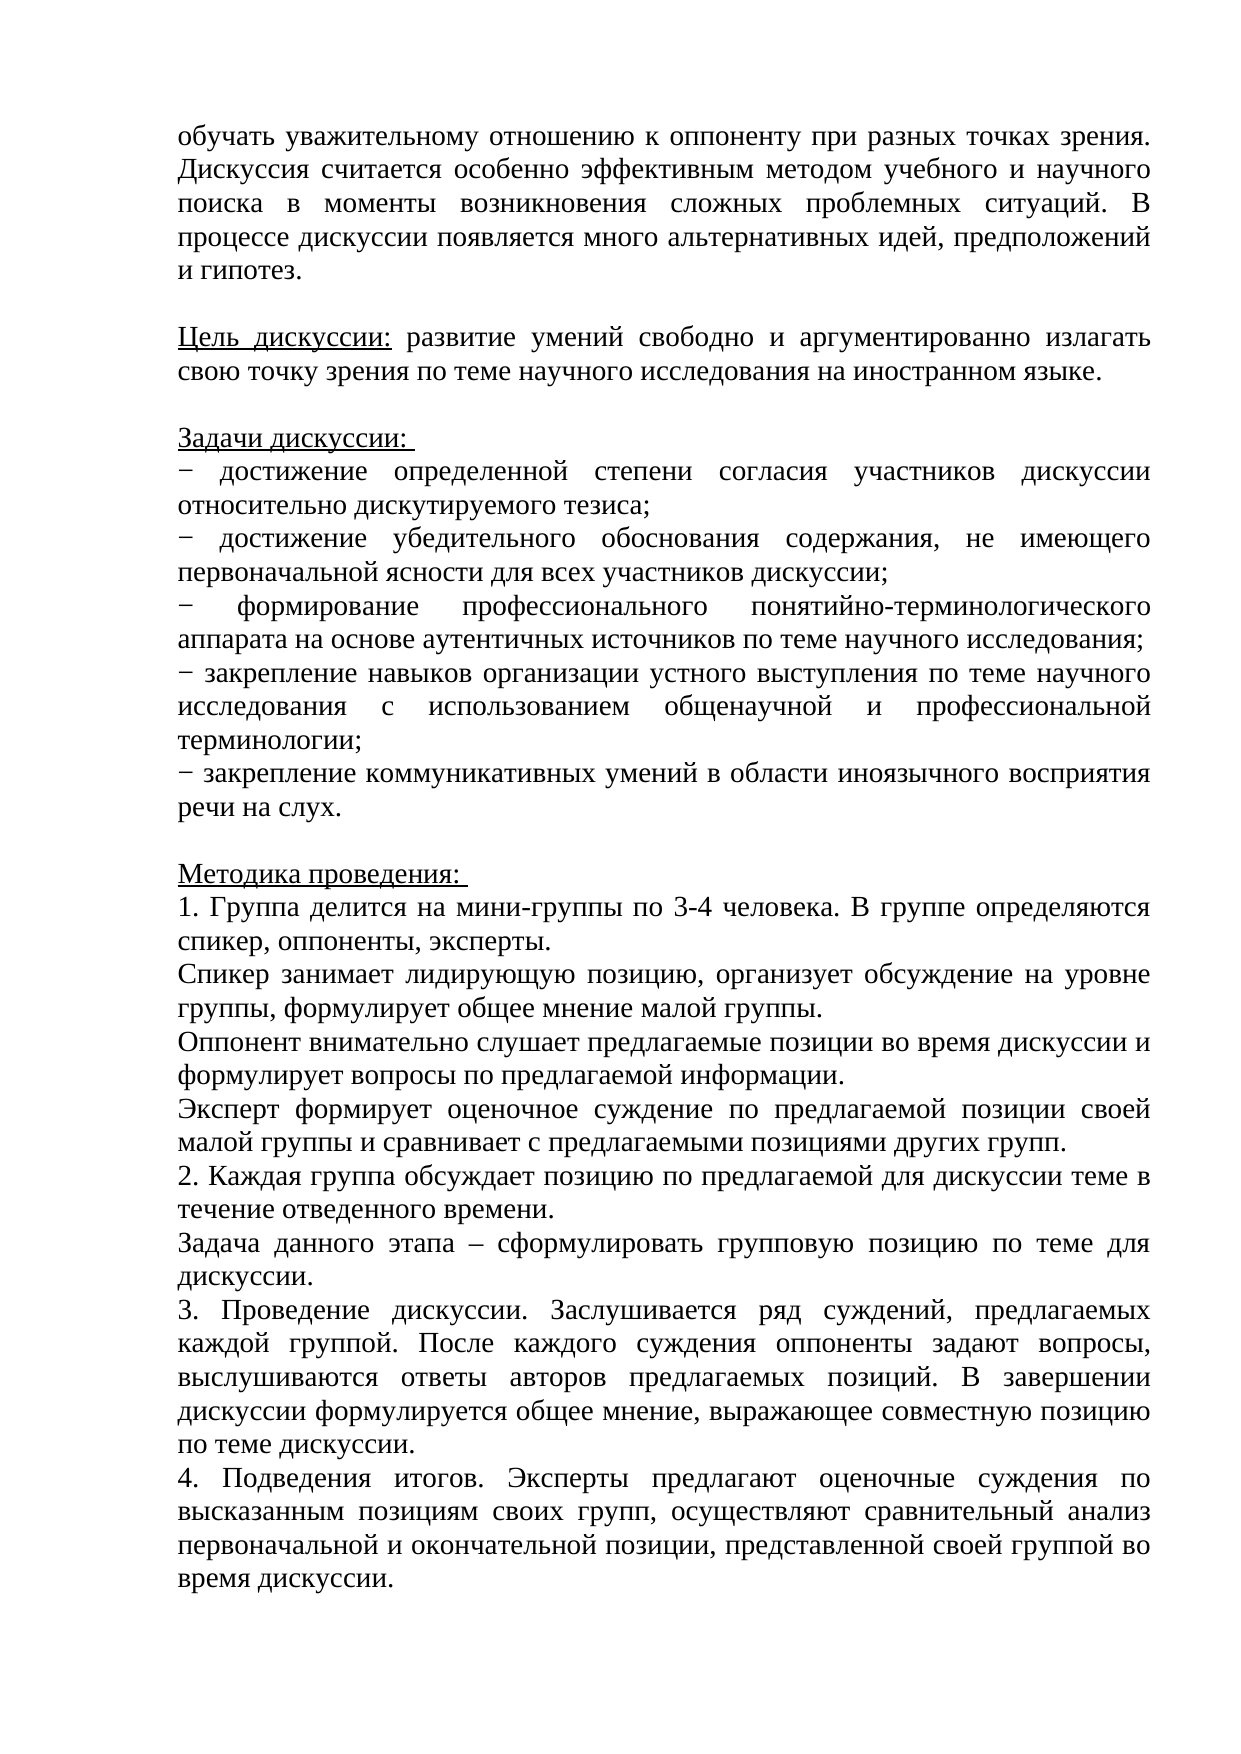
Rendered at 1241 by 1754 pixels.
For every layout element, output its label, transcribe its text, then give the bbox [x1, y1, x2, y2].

text 4. Подведения итогов. Эксперты предлагают оценочные суждения по высказанным позициям своих групп, осуществляют сравнительный анализ первоначальной и окончательной позиции, представленной своей группой во время дискуссии. [177, 1460, 1152, 1594]
text − закрепление навыков организации устного выступления по теме научного исследования с использованием общенаучной и профессиональной терминологии; [177, 655, 1152, 755]
text Оппонент внимательно слушает предлагаемые позиции во время дискуссии и формулирует вопросы по предлагаемой информации. [177, 1024, 1152, 1091]
text Задача данного этапа – сформулировать групповую позицию по теме для дискуссии. [177, 1225, 1152, 1292]
text Задачи дискуссии: [177, 420, 1152, 453]
text − достижение убедительного обоснования содержания, не имеющего первоначальной ясности для всех участников дискуссии; [177, 521, 1152, 588]
text Цель дискуссии: развитие умений свободно и аргументированно излагать свою точку зрения по теме научного исследования на иностранном языке. [177, 319, 1152, 386]
text Методика проведения: [177, 856, 1152, 889]
text − закрепление коммуникативных умений в области иноязычного восприятия речи на слух. [177, 755, 1152, 822]
text 1. Группа делится на мини-группы по 3-4 человека. В группе определяются спикер, оппоненты, эксперты. [177, 889, 1152, 957]
text − достижение определенной степени согласия участников дискуссии относительно дискутируемого тезиса; [177, 453, 1152, 521]
text − формирование профессионального понятийно-терминологического аппарата на основе аутентичных источников по теме научного исследования; [177, 588, 1152, 655]
text 2. Каждая группа обсуждает позицию по предлагаемой для дискуссии теме в течение отведенного времени. [177, 1158, 1152, 1225]
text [177, 118, 1152, 286]
text Эксперт формирует оценочное суждение по предлагаемой позиции своей малой группы и сравнивает с предлагаемыми позициями других групп. [177, 1091, 1152, 1158]
text 3. Проведение дискуссии. Заслушивается ряд суждений, предлагаемых каждой группой. После каждого суждения оппоненты задают вопросы, выслушиваются ответы авторов предлагаемых позиций. В завершении дискуссии формулируется общее мнение, выражающее совместную позицию по теме дискуссии. [177, 1292, 1152, 1460]
text Спикер занимает лидирующую позицию, организует обсуждение на уровне группы, формулирует общее мнение малой группы. [177, 957, 1152, 1024]
